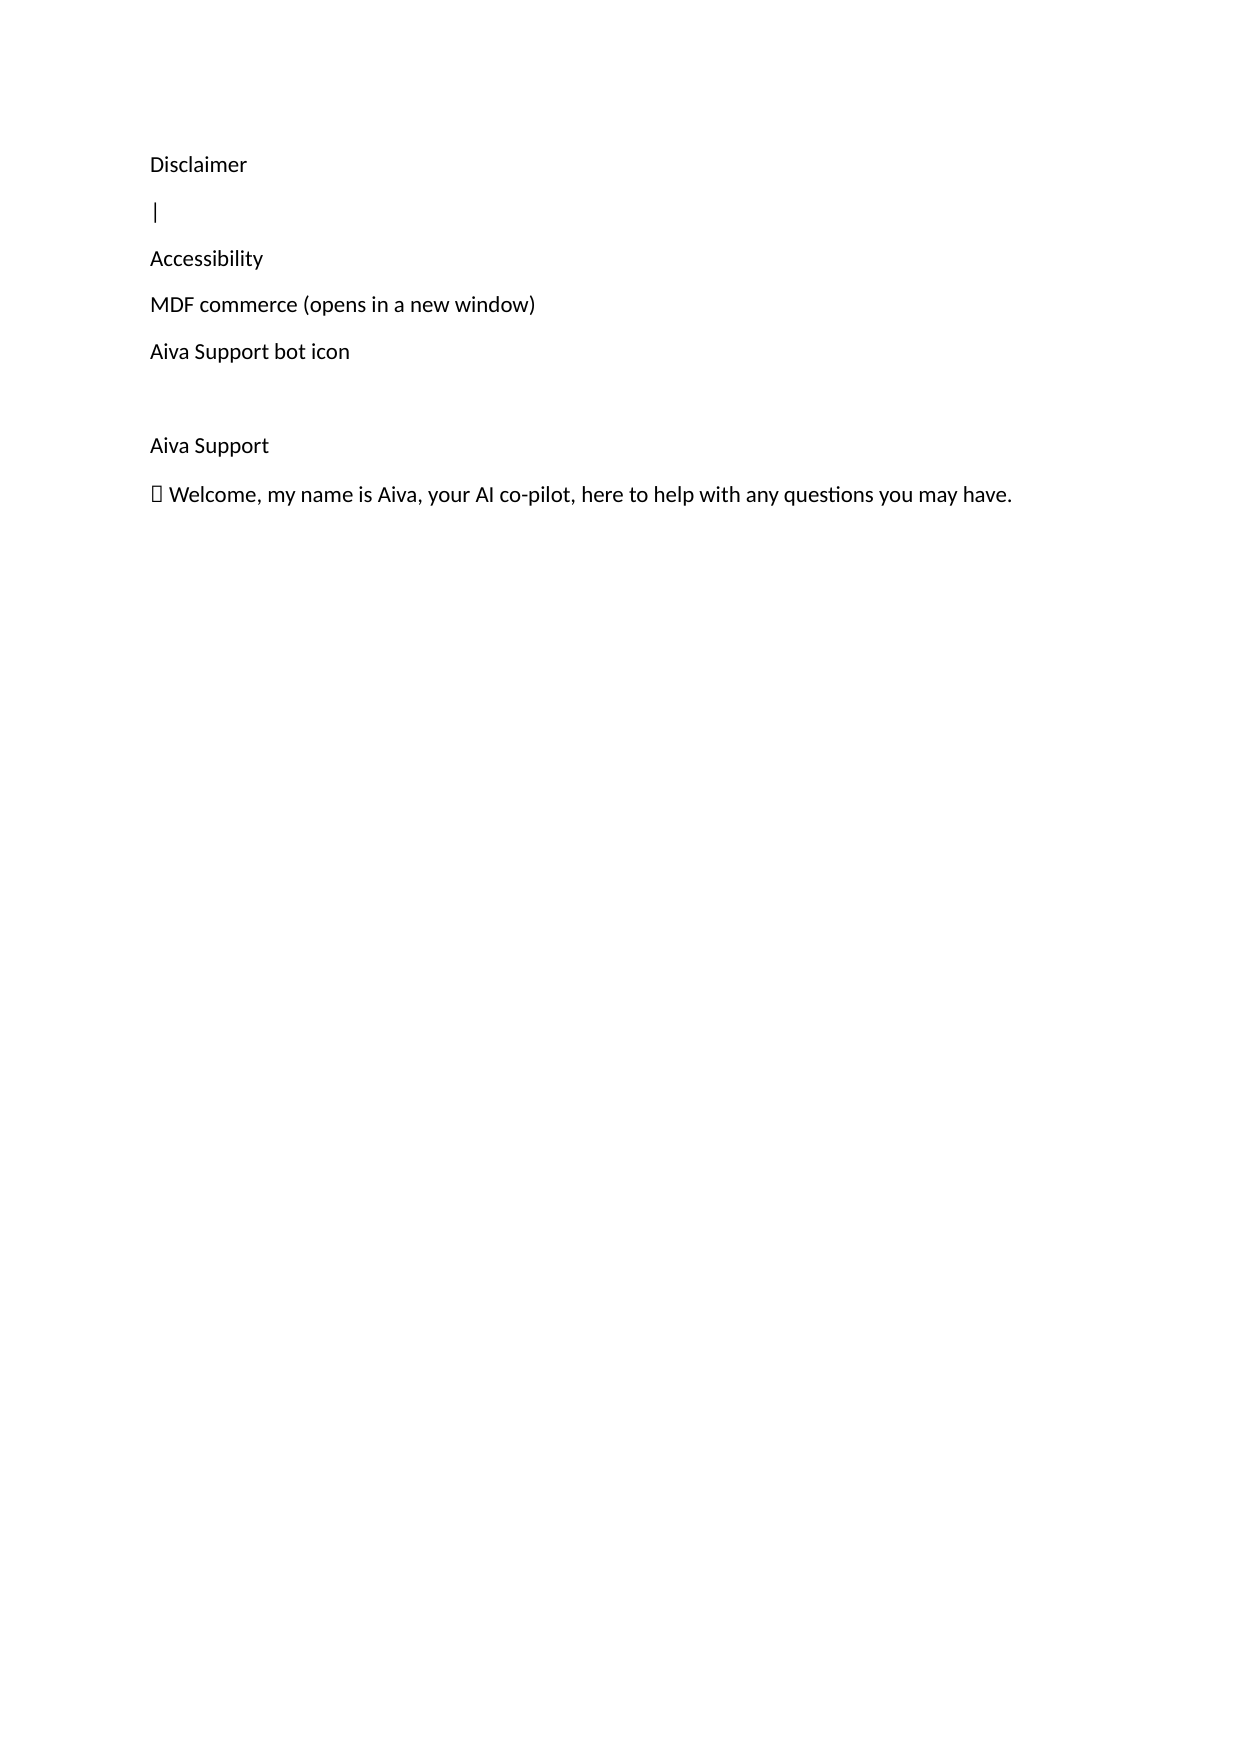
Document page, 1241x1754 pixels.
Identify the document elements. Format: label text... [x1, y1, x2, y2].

text 👋 Welcome, my name is Aiva, your AI co-pilot, here to help with any questions you may have. [150, 478, 1090, 509]
text Aiva Support bot icon [150, 337, 1090, 366]
text Accessibility [150, 244, 1090, 272]
text Disclaimer [150, 150, 1090, 178]
text MDF commerce (opens in a new window) [150, 291, 1090, 319]
text | [150, 197, 1090, 225]
text Aiva Support [150, 431, 1090, 459]
